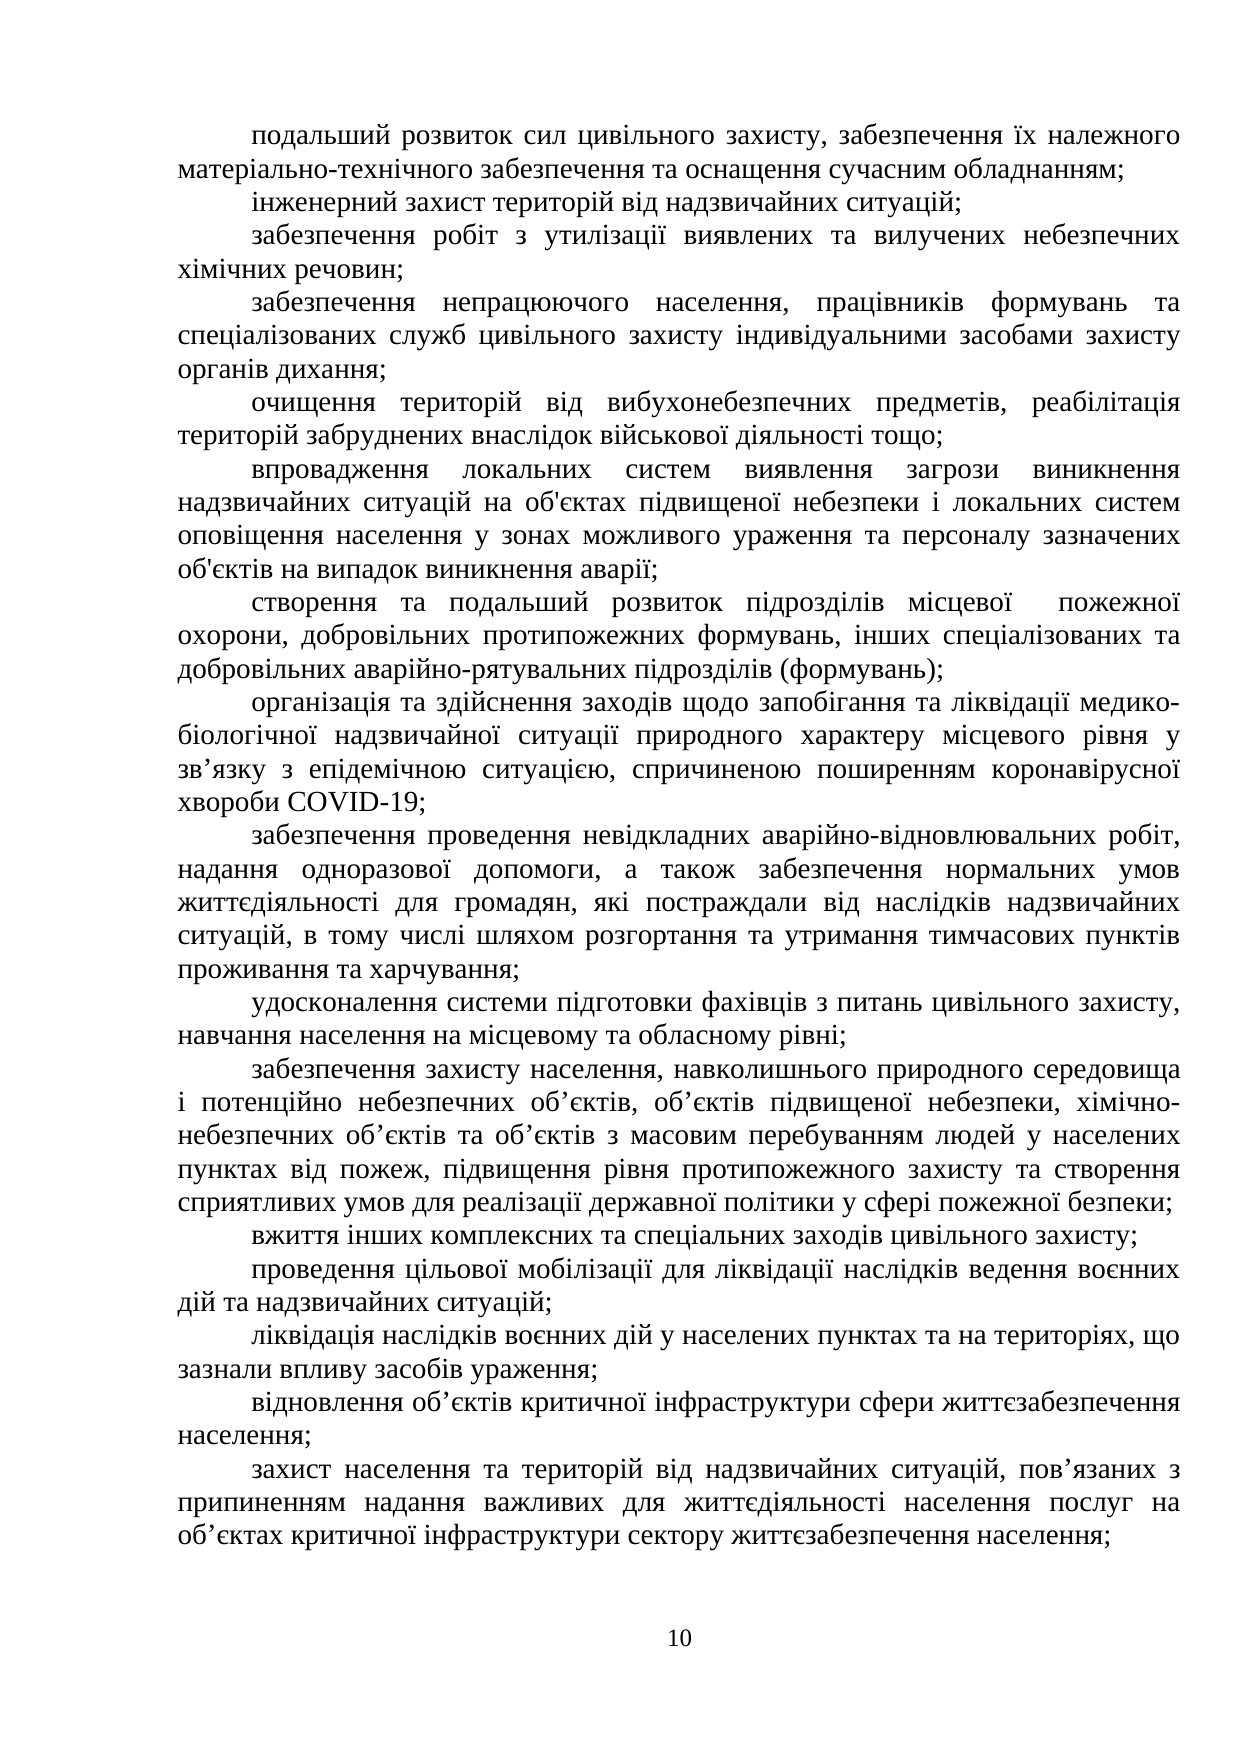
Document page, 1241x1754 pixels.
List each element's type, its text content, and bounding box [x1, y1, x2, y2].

text подальший розвиток сил цивільного захисту, забезпечення їх належного матеріально-технічного забезпечення та оснащення сучасним обладнанням; [177, 118, 1181, 185]
text забезпечення захисту населення, навколишнього природного середовища і потенційно небезпечних об’єктів, об’єктів підвищеної небезпеки, хімічно-небезпечних об’єктів та об’єктів з масовим перебуванням людей у населених пунктах від пожеж, підвищення рівня протипожежного захисту та створення сприятливих умов для реалізації державної політики у сфері пожежної безпеки; [177, 1051, 1181, 1218]
text впровадження локальних систем виявлення загрози виникнення надзвичайних ситуацій на об'єктах підвищеної небезпеки i локальних систем оповіщення населення у зонах можливого ураження та персоналу зазначених об'єктів на випадок виникнення аварії; [177, 451, 1181, 585]
text забезпечення проведення невідкладних аварійно-відновлювальних робіт, надання одноразової допомоги, а також забезпечення нормальних умов життєдіяльності для громадян, які постраждали від наслідків надзвичайних ситуацій, в тому числі шляхом розгортання та утримання тимчасових пунктів проживання та харчування; [177, 818, 1181, 985]
text створення та подальший розвиток підрозділів місцевої пожежної охорони, добровільних протипожежних формувань, інших спеціалізованих та добровільних аварійно-рятувальних підрозділів (формувань); [177, 585, 1181, 685]
text захист населення та територій від надзвичайних ситуацій, пов’язаних з припиненням надання важливих для життєдіяльності населення послуг на об’єктах критичної інфраструктури сектору життєзабезпечення населення; [177, 1451, 1181, 1551]
text проведення цільової мобілізації для ліквідації наслідків ведення воєнних дій та надзвичайних ситуацій; [177, 1251, 1181, 1318]
text відновлення об’єктів критичної інфраструктури сфери життєзабезпечення населення; [177, 1385, 1181, 1451]
text вжиття інших комплексних та спеціальних заходів цивільного захисту; [177, 1218, 1181, 1251]
text організація та здійснення заходів щодо запобігання та ліквідації медико-біологічної надзвичайної ситуації природного характеру місцевого рівня у зв’язку з епідемічною ситуацією, спричиненою поширенням коронавірусної хвороби COVID-19; [177, 685, 1181, 818]
text очищення територій від вибухонебезпечних предметів, реабілітація територій забруднених внаслідок військової діяльності тощо; [177, 385, 1181, 451]
text інженерний захист територій від надзвичайних ситуацій; [177, 185, 1181, 218]
text удосконалення системи підготовки фахівців з питань цивільного захисту, навчання населення на місцевому та обласному рівні; [177, 985, 1181, 1051]
text забезпечення непрацюючого населення, працівників формувань та спеціалізованих служб цивільного захисту індивідуальними засобами захисту органів дихання; [177, 285, 1181, 385]
text забезпечення робіт з утилізації виявлених та вилучених небезпечних хімічних речовин; [177, 218, 1181, 285]
text ліквідація наслідків воєнних дій у населених пунктах та на територіях, що зазнали впливу засобів ураження; [177, 1318, 1181, 1385]
